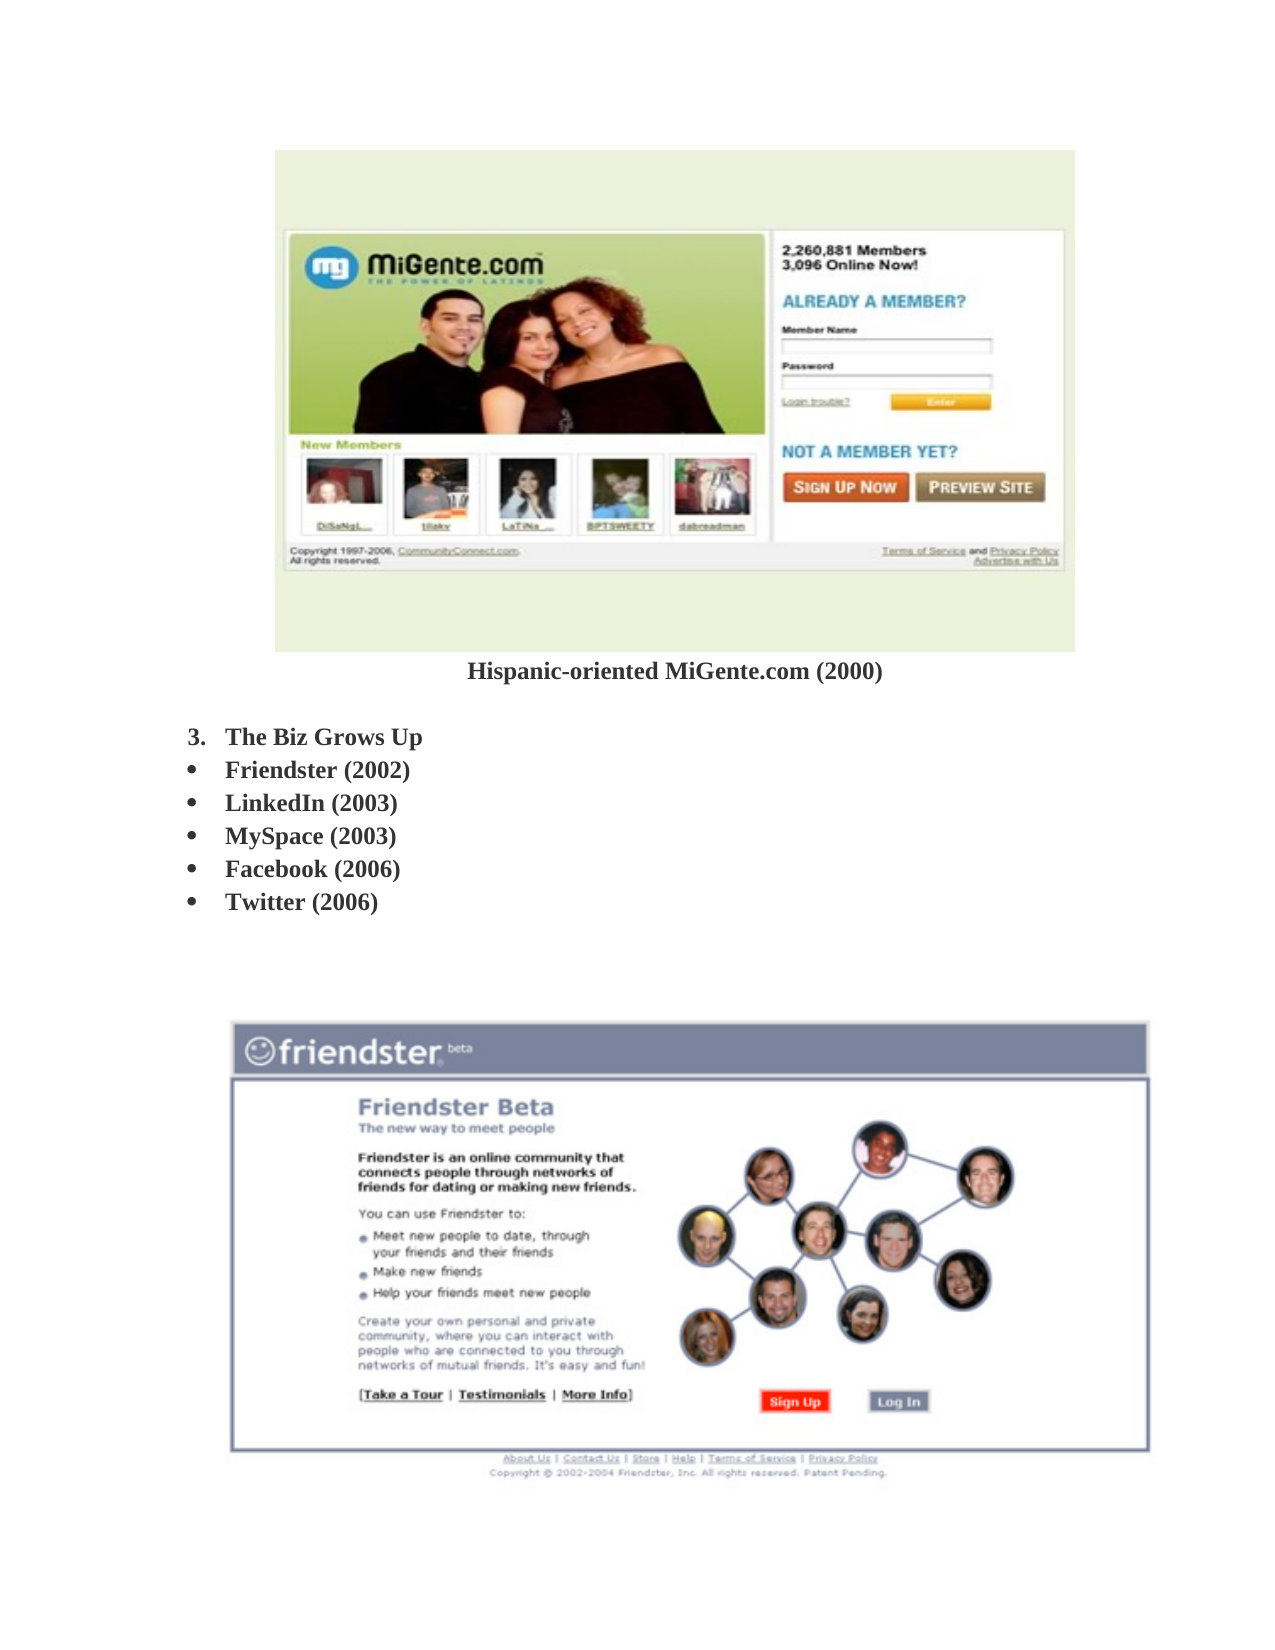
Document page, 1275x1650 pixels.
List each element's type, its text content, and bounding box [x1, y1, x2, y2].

list Hispanic-oriented MiGente.com (2000) [225, 656, 1125, 684]
picture [225, 1018, 1157, 1491]
list Twitter (2006) [187, 887, 1125, 916]
list Friendster (2002) [187, 755, 1125, 783]
list The Biz Grows Up [187, 722, 1125, 751]
picture [275, 150, 1075, 652]
list LinkedIn (2003) [187, 788, 1125, 817]
list Facebook (2006) [187, 854, 1125, 883]
list MySpace (2003) [187, 821, 1125, 849]
